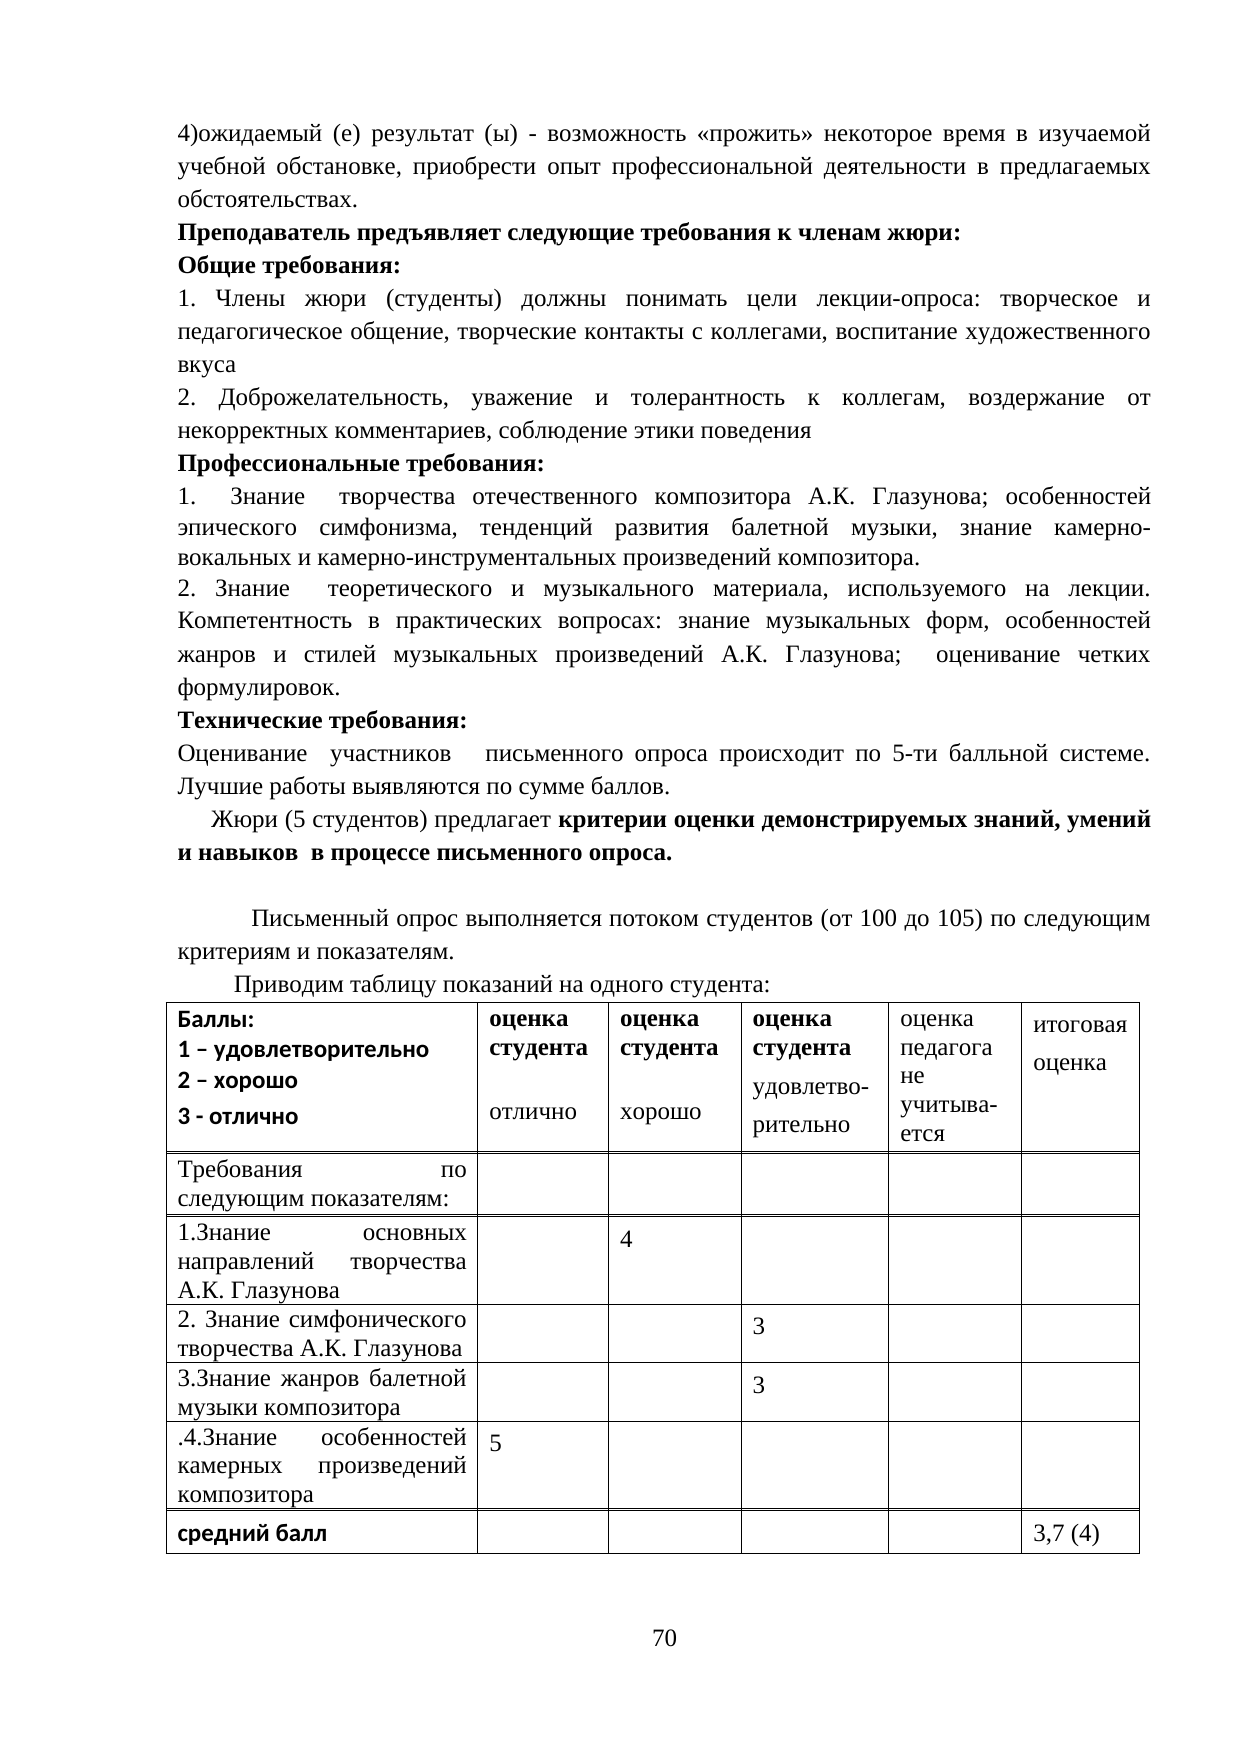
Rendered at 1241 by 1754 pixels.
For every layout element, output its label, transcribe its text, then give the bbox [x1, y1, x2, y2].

table_cell [1022, 1305, 1139, 1362]
table_cell [889, 1511, 1021, 1553]
table_cell [1022, 1154, 1139, 1214]
table_cell 2. Знание симфонического творчества А.К. Глазунова [167, 1305, 477, 1362]
table_cell [609, 1422, 741, 1508]
table_cell Требования по следующим показателям: [167, 1154, 477, 1214]
text Общие требования: [177, 250, 1152, 279]
text 1. Члены жюри (студенты) должны понимать цели лекции-опроса: творческое и педагогическое общение, творческие контакты с коллегами, воспитание художественного вкуса [177, 283, 1152, 378]
table_cell [609, 1363, 741, 1421]
table_cell [889, 1422, 1021, 1508]
table_cell [889, 1305, 1021, 1362]
table_cell [478, 1363, 608, 1421]
table_cell [889, 1363, 1021, 1421]
table_cell средний балл [167, 1511, 477, 1553]
table_cell [478, 1511, 608, 1553]
table_cell [609, 1511, 741, 1553]
text Оценивание участников письменного опроса происходит по 5-ти балльной системе. Лучшие работы выявляются по сумме баллов. [177, 738, 1152, 799]
table_header оценка педагога не учитыва-ется [889, 1003, 1021, 1151]
table_cell [889, 1154, 1021, 1214]
table_cell .4.Знание особенностей камерных произведений композитора [167, 1422, 477, 1508]
table_cell 4 [609, 1217, 741, 1303]
table_cell 3 [742, 1363, 888, 1421]
table_cell [742, 1217, 888, 1303]
table_cell [1022, 1217, 1139, 1303]
table_cell [742, 1511, 888, 1553]
table_cell 3.Знание жанров балетной музыки композитора [167, 1363, 477, 1421]
text Жюри (5 студентов) предлагает критерии оценки демонстрируемых знаний, умений и навыков в процессе письменного опроса. [177, 804, 1152, 866]
table_header итоговая оценка [1022, 1003, 1139, 1151]
text Письменный опрос выполняется потоком студентов (от 100 до 105) по следующим критериям и показателям. [177, 903, 1152, 964]
table_cell [742, 1154, 888, 1214]
text Приводим таблицу показаний на одного студента: [177, 969, 1152, 998]
table_header оценка студента хорошо [609, 1003, 741, 1151]
table_cell [478, 1217, 608, 1303]
text Преподаватель предъявляет следующие требования к членам жюри: [177, 217, 1152, 246]
text Профессиональные требования: [177, 448, 1152, 477]
text Технические требования: [177, 705, 1152, 733]
text 4)ожидаемый (е) результат (ы) - возможность «прожить» некоторое время в изучаемой учебной обстановке, приобрести опыт профессиональной деятельности в предлагаемых обстоятельствах. [177, 118, 1152, 213]
table_cell [1022, 1363, 1139, 1421]
table_cell [609, 1305, 741, 1362]
table_cell [478, 1305, 608, 1362]
table_cell 3,7 (4) [1022, 1511, 1139, 1553]
table_header оценка студента удовлетво-рительно [742, 1003, 888, 1151]
table_cell 5 [478, 1422, 608, 1508]
table_cell [609, 1154, 741, 1214]
table_cell [478, 1154, 608, 1214]
table_cell [889, 1217, 1021, 1303]
table_cell 3 [742, 1305, 888, 1362]
text 2. Знание теоретического и музыкального материала, используемого на лекции. Компетентность в практических вопросах: знание музыкальных форм, особенностей жанров и стилей музыкальных произведений А.К. Глазунова; оценивание четких формулировок. [177, 573, 1152, 700]
table_cell [1022, 1422, 1139, 1508]
text 2. Доброжелательность, уважение и толерантность к коллегам, воздержание от некорректных комментариев, соблюдение этики поведения [177, 382, 1152, 444]
table_header оценка студента отлично [478, 1003, 608, 1151]
table_cell [742, 1422, 888, 1508]
text 1. Знание творчества отечественного композитора А.К. Глазунова; особенностей эпического симфонизма, тенденций развития балетной музыки, знание камерно-вокальных и камерно-инструментальных произведений композитора. [177, 481, 1152, 571]
table_header Баллы: 1 – удовлетворительно 2 – хорошо 3 - отлично [167, 1003, 477, 1151]
table_cell 1.Знание основных направлений творчества А.К. Глазунова [167, 1217, 477, 1303]
